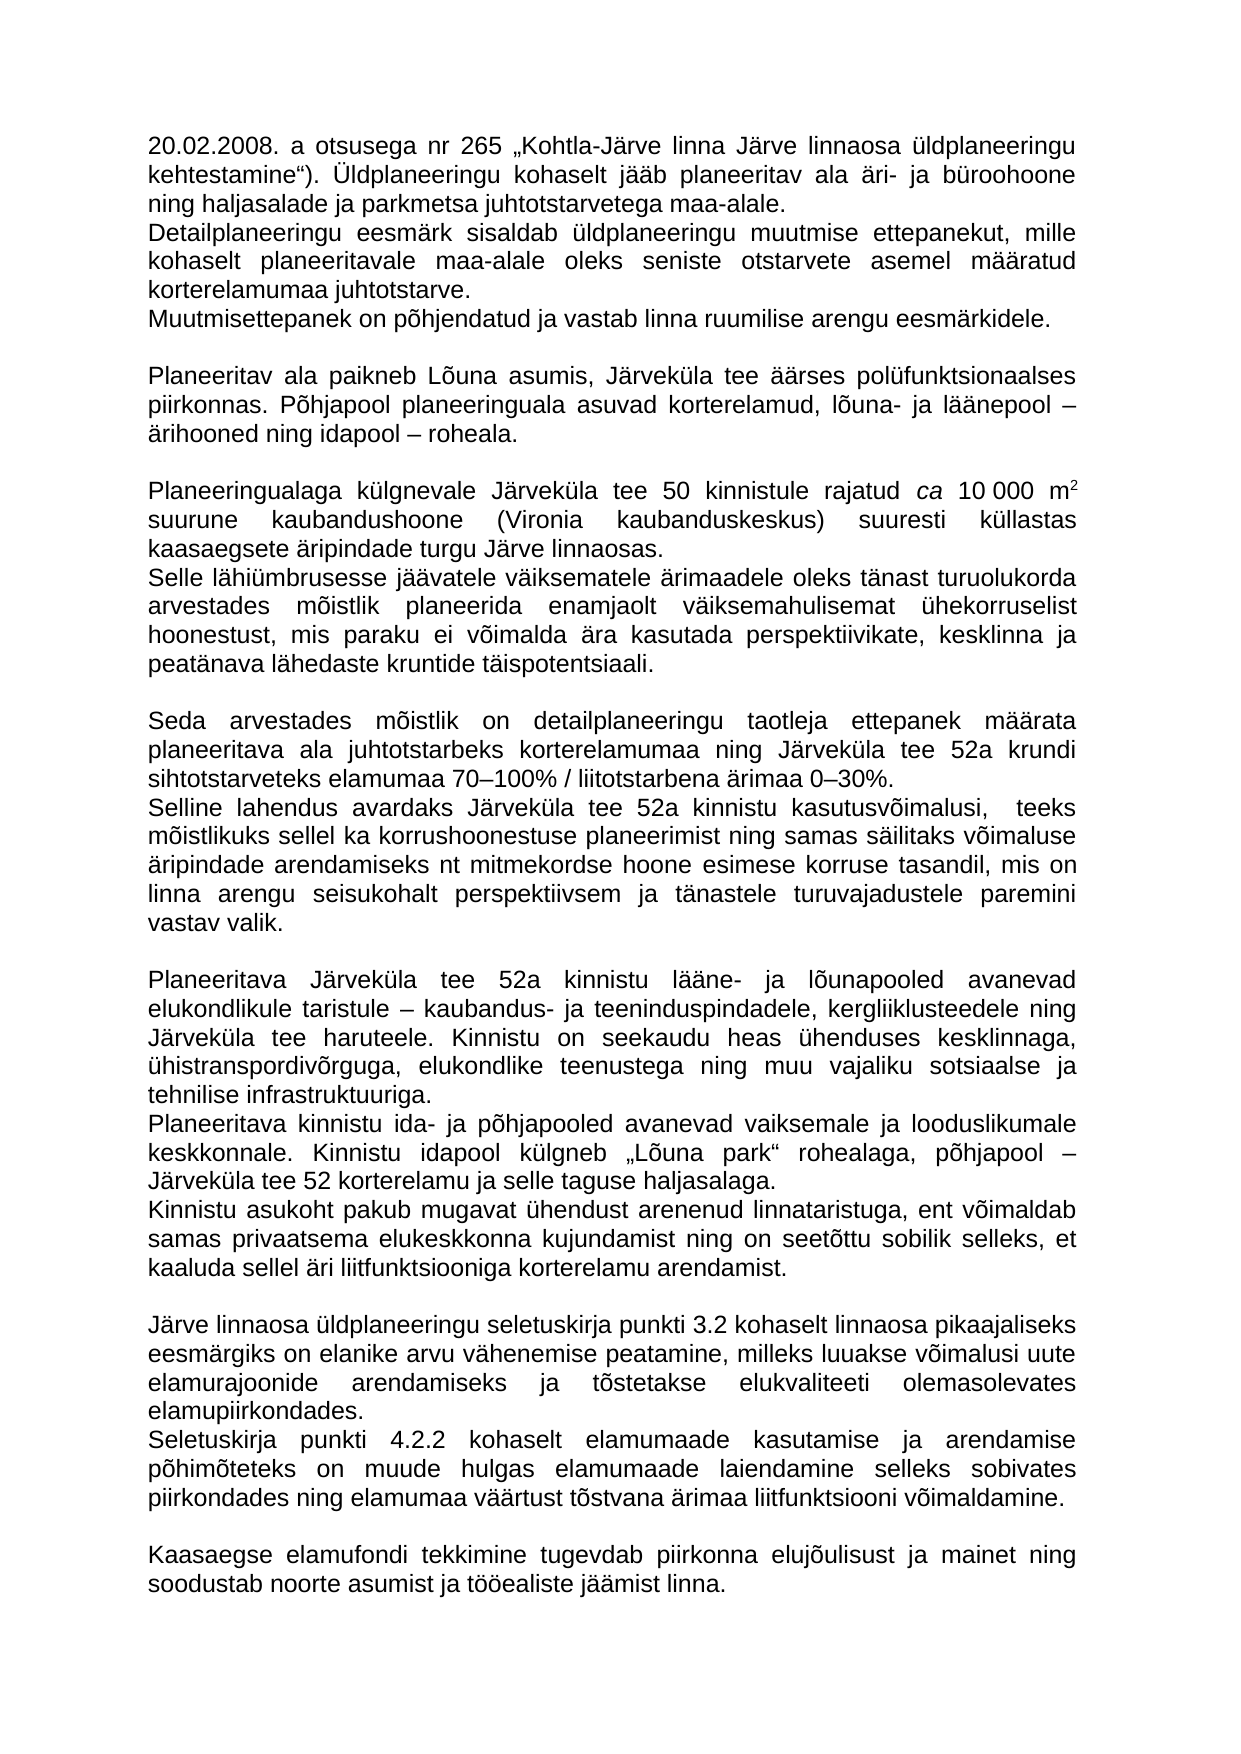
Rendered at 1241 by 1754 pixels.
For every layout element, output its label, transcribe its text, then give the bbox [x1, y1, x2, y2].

text Planeeritava Järveküla tee 52a kinnistu lääne- ja lõunapooled avanevad elukondlikule taristule – kaubandus- ja teeninduspindadele, kergliiklusteedele ning Järveküla tee haruteele. Kinnistu on seekaudu heas ühenduses kesklinnaga, ühistranspordivõrguga, elukondlike teenustega ning muu vajaliku sotsiaalse ja tehnilise infrastruktuuriga. [148, 965, 1078, 1109]
text Planeeritava kinnistu ida- ja põhjapooled avanevad vaiksemale ja looduslikumale keskkonnale. Kinnistu idapool külgneb „Lõuna park“ rohealaga, põhjapool – Järveküla tee 52 korterelamu ja selle taguse haljasalaga. [148, 1109, 1078, 1195]
text Seda arvestades mõistlik on detailplaneeringu taotleja ettepanek määrata planeeritava ala juhtotstarbeks korterelamumaa ning Järveküla tee 52a krundi sihtotstarveteks elamumaa 70–100% / liitotstarbena ärimaa 0–30%. [148, 706, 1078, 793]
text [148, 131, 1078, 218]
text Detailplaneeringu eesmärk sisaldab üldplaneeringu muutmise ettepanekut, mille kohaselt planeeritavale maa-alale oleks seniste otstarvete asemel määratud korterelamumaa juhtotstarve. [148, 218, 1078, 304]
text Kinnistu asukoht pakub mugavat ühendust arenenud linnataristuga, ent võimaldab samas privaatsema elukeskkonna kujundamist ning on seetõttu sobilik selleks, et kaaluda sellel äri liitfunktsiooniga korterelamu arendamist. [148, 1195, 1078, 1281]
text Järve linnaosa üldplaneeringu seletuskirja punkti 3.2 kohaselt linnaosa pikaajaliseks eesmärgiks on elanike arvu vähenemise peatamine, milleks luuakse võimalusi uute elamurajoonide arendamiseks ja tõstetakse elukvaliteeti olemasolevates elamupiirkondades. [148, 1310, 1078, 1425]
text Kaasaegse elamufondi tekkimine tugevdab piirkonna elujõulisust ja mainet ning soodustab noorte asumist ja tööealiste jäämist linna. [148, 1540, 1078, 1598]
text Planeeritav ala paikneb Lõuna asumis, Järveküla tee äärses polüfunktsionaalses piirkonnas. Põhjapool planeeringuala asuvad korterelamud, lõuna- ja läänepool – ärihooned ning idapool – roheala. [148, 361, 1078, 448]
text Selline lahendus avardaks Järveküla tee 52a kinnistu kasutusvõimalusi, teeks mõistlikuks sellel ka korrushoonestuse planeerimist ning samas säilitaks võimaluse äripindade arendamiseks nt mitmekordse hoone esimese korruse tasandil, mis on linna arengu seisukohalt perspektiivsem ja tänastele turuvajadustele paremini vastav valik. [148, 793, 1078, 936]
text Planeeringualaga külgnevale Järveküla tee 50 kinnistule rajatud ca 10 000 m2 suurune kaubandushoone (Vironia kaubanduskeskus) suuresti küllastas kaasaegsete äripindade turgu Järve linnaosas. [148, 476, 1078, 563]
text Muutmisettepanek on põhjendatud ja vastab linna ruumilise arengu eesmärkidele. [148, 304, 1078, 333]
text Seletuskirja punkti 4.2.2 kohaselt elamumaade kasutamise ja arendamise põhimõteteks on muude hulgas elamumaade laiendamine selleks sobivates piirkondades ning elamumaa väärtust tõstvana ärimaa liitfunktsiooni võimaldamine. [148, 1425, 1078, 1511]
text Selle lähiümbrusesse jäävatele väiksematele ärimaadele oleks tänast turuolukorda arvestades mõistlik planeerida enamjaolt väiksemahulisemat ühekorruselist hoonestust, mis paraku ei võimalda ära kasutada perspektiivikate, kesklinna ja peatänava lähedaste kruntide täispotentsiaali. [148, 563, 1078, 678]
